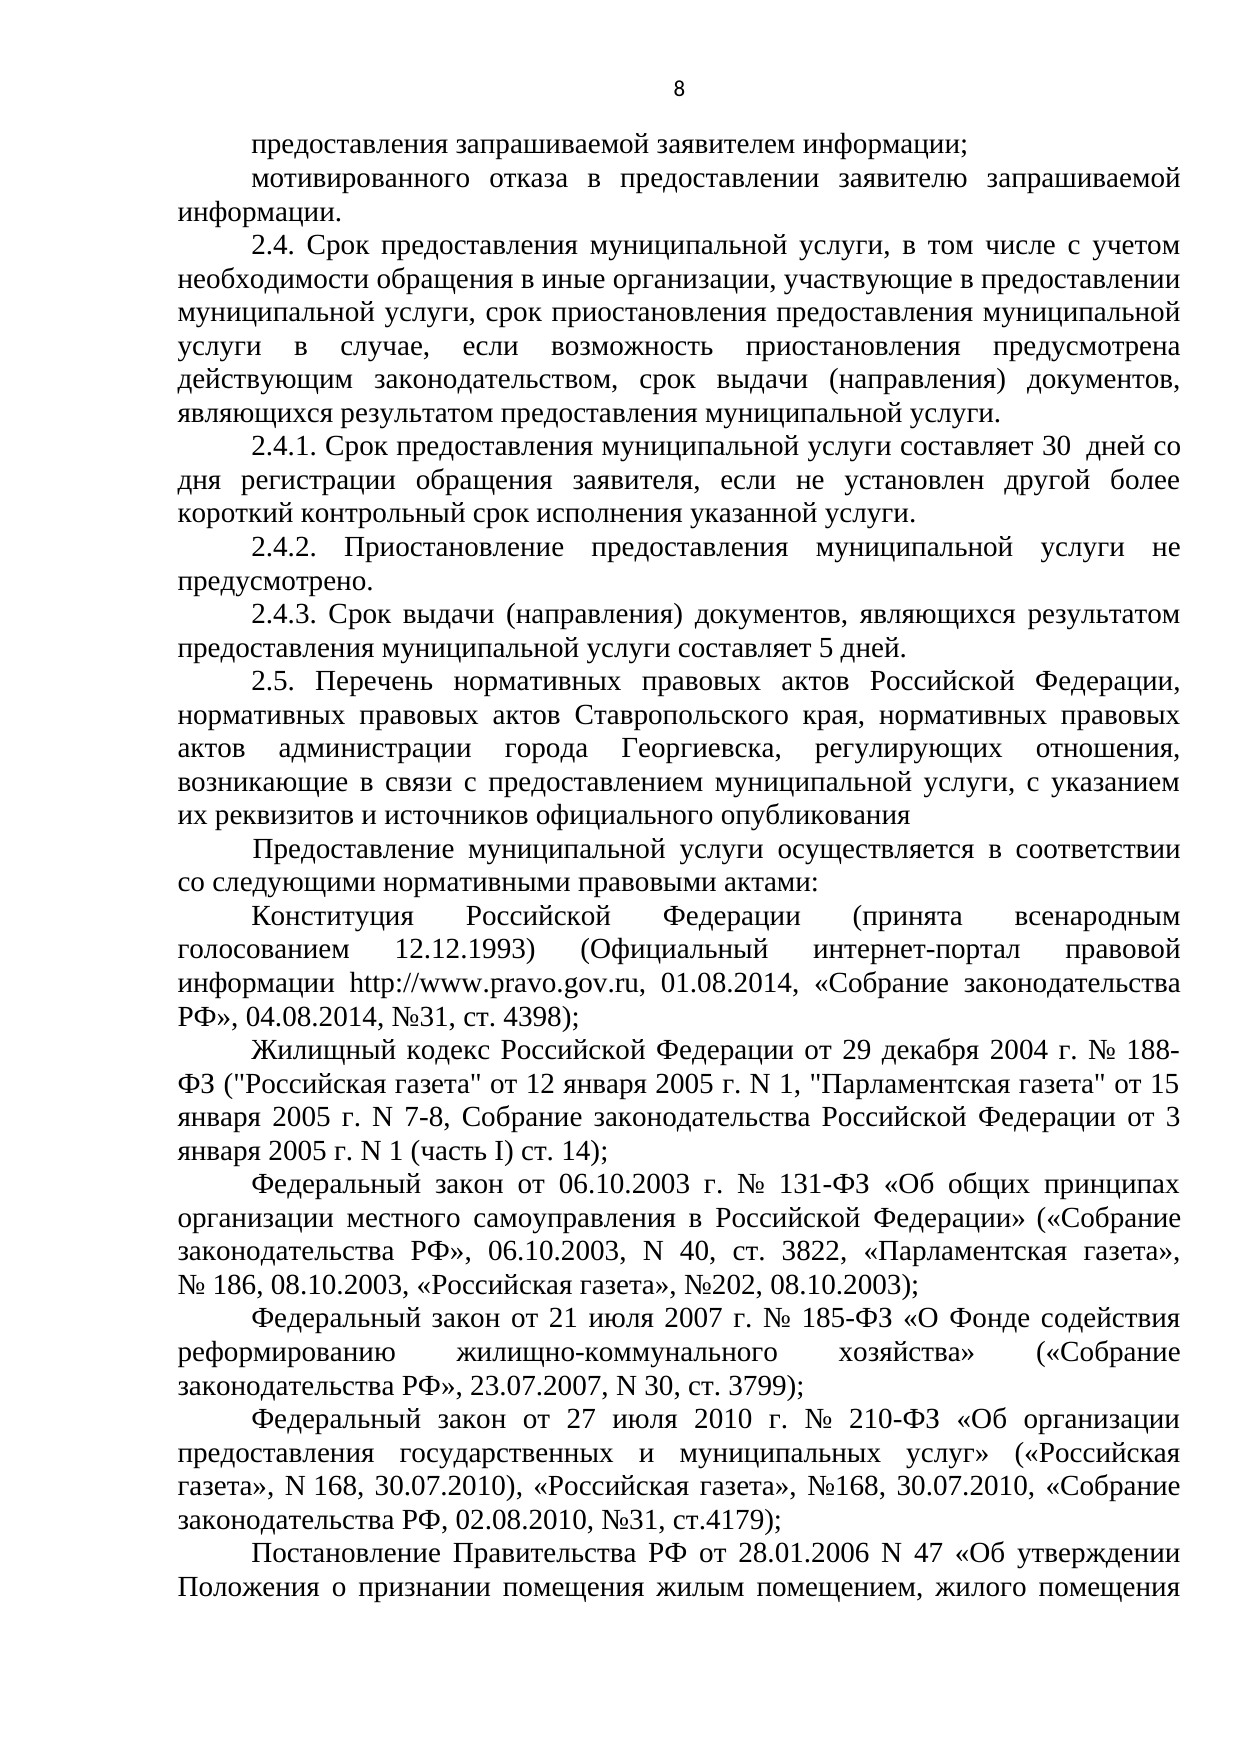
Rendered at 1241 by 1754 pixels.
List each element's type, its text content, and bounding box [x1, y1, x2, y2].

text Конституция Российской Федерации (принята всенародным голосованием 12.12.1993) (Официальный интернет-портал правовой информации http://www.pravo.gov.ru, 01.08.2014, «Собрание законодательства РФ», 04.08.2014, №31, ст. 4398); [177, 898, 1181, 1032]
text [177, 1535, 1181, 1602]
text 2.4.2. Приостановление предоставления муниципальной услуги не предусмотрено. [177, 529, 1181, 596]
text Федеральный закон от 27 июля . № 210-ФЗ «Об организации предоставления государственных и муниципальных услуг» («Российская газета», N 168, 30.07.2010), «Российская газета», №168, 30.07.2010, «Собрание законодательства РФ, 02.08.2010, №31, ст.4179); [177, 1401, 1181, 1535]
text Федеральный закон от 06.10.. № 131-ФЗ «Об общих принципах организации местного самоуправления в Российской Федерации» («Собрание законодательства РФ», 06.10.2003, N 40, ст. 3822, «Парламентская газета», № 186, 08.10.2003, «Российская газета», №202, 08.10.2003); [177, 1166, 1181, 1301]
text Жилищный кодекс Российской Федерации от 29 декабря . № 188-ФЗ ("Российская газета" от 12 января 2005 г. N 1, "Парламентская газета" от 15 января 2005 г. N 7-8, Собрание законодательства Российской Федерации от 3 января 2005 г. N 1 (часть I) ст. 14); [177, 1032, 1181, 1166]
text 2.4.3. Срок выдачи (направления) документов, являющихся результатом предоставления муниципальной услуги составляет 5 дней. [177, 596, 1181, 663]
text 2.4.1. Срок предоставления муниципальной услуги составляет 30 дней со дня регистрации обращения заявителя, если не установлен другой более короткий контрольный срок исполнения указанной услуги. [177, 428, 1181, 529]
text Предоставление муниципальной услуги осуществляется в соответствии со следующими нормативными правовыми актами: [177, 831, 1181, 898]
text предоставления запрашиваемой заявителем информации; [177, 127, 1181, 160]
text 2.4. Срок предоставления муниципальной услуги, в том числе с учетом необходимости обращения в иные организации, участвующие в предоставлении муниципальной услуги, срок приостановления предоставления муниципальной услуги в случае, если возможность приостановления предусмотрена действующим законодательством, срок выдачи (направления) документов, являющихся результатом предоставления муниципальной услуги. [177, 227, 1181, 428]
text 2.5. Перечень нормативных правовых актов Российской Федерации, нормативных правовых актов Ставропольского края, нормативных правовых актов администрации города Георгиевска, регулирующих отношения, возникающие в связи с предоставлением муниципальной услуги, с указанием их реквизитов и источников официального опубликования [177, 663, 1181, 831]
text мотивированного отказа в предоставлении заявителю запрашиваемой информации. [177, 160, 1181, 227]
text Федеральный закон от 21 июля . № 185-ФЗ «О Фонде содействия реформированию жилищно-коммунального хозяйства» («Собрание законодательства РФ», 23.07.2007, N 30, ст. 3799); [177, 1301, 1181, 1401]
